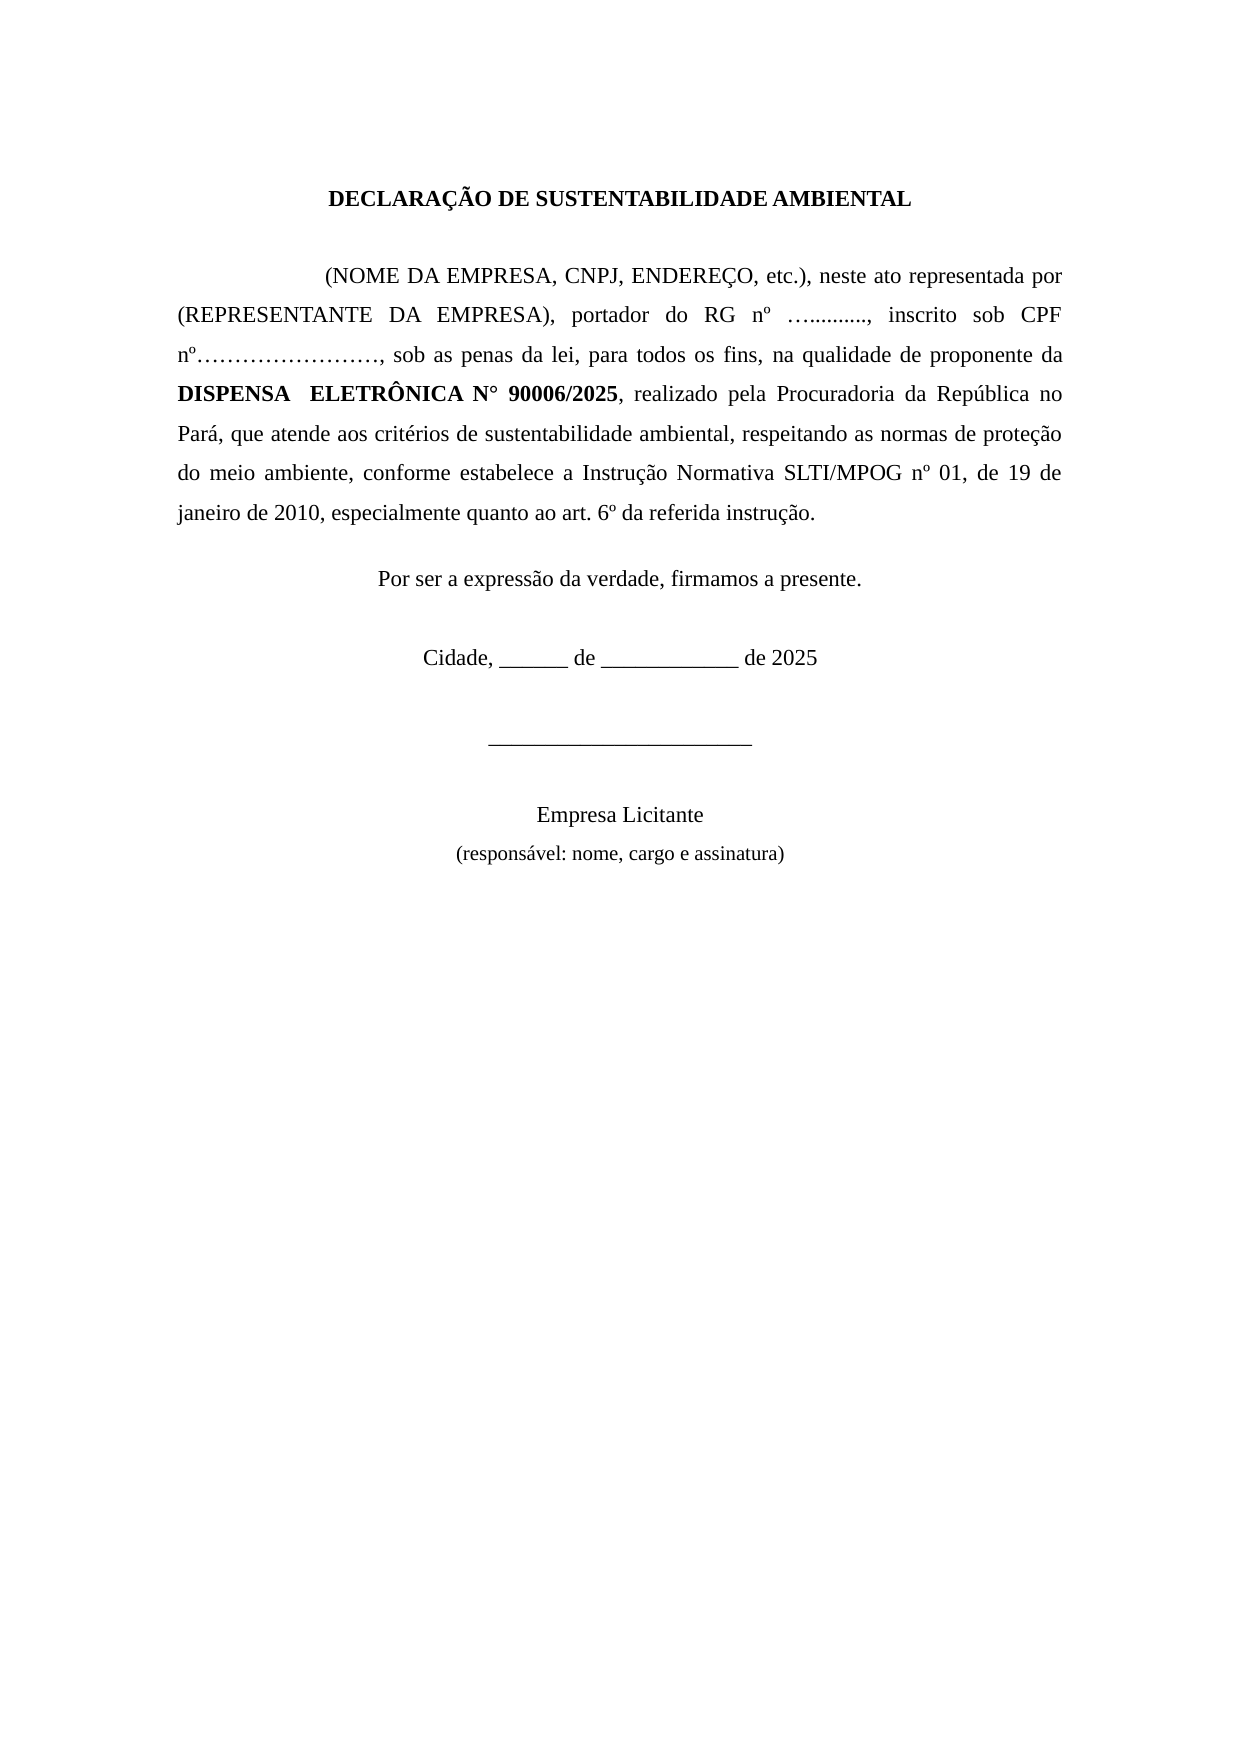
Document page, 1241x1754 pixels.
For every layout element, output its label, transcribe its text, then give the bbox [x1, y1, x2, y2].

text _______________________ [177, 723, 1063, 749]
text DECLARAÇÃO DE SUSTENTABILIDADE AMBIENTAL [177, 185, 1063, 212]
text Por ser a expressão da verdade, firmamos a presente. [177, 564, 1063, 591]
text Cidade, ______ de ____________ de 2025 [177, 644, 1063, 670]
text (responsável: nome, cargo e assinatura) [177, 841, 1063, 1117]
text (NOME DA EMPRESA, CNPJ, ENDEREÇO, etc.), neste ato representada por (REPRESENTANTE DA EMPRESA), portador do RG nº ….........., inscrito sob CPF nº……………………, sob as penas da lei, para todos os fins, na qualidade de proponente da DISPENSA ELETRÔNICA N° 90006/2025, realizado pela Procuradoria da República no Pará, que atende aos critérios de sustentabilidade ambiental, respeitando as normas de proteção do meio ambiente, conforme estabelece a Instrução Normativa SLTI/MPOG nº 01, de 19 de janeiro de 2010, especialmente quanto ao art. 6º da referida instrução. [177, 262, 1063, 525]
text Empresa Licitante [177, 802, 1063, 828]
